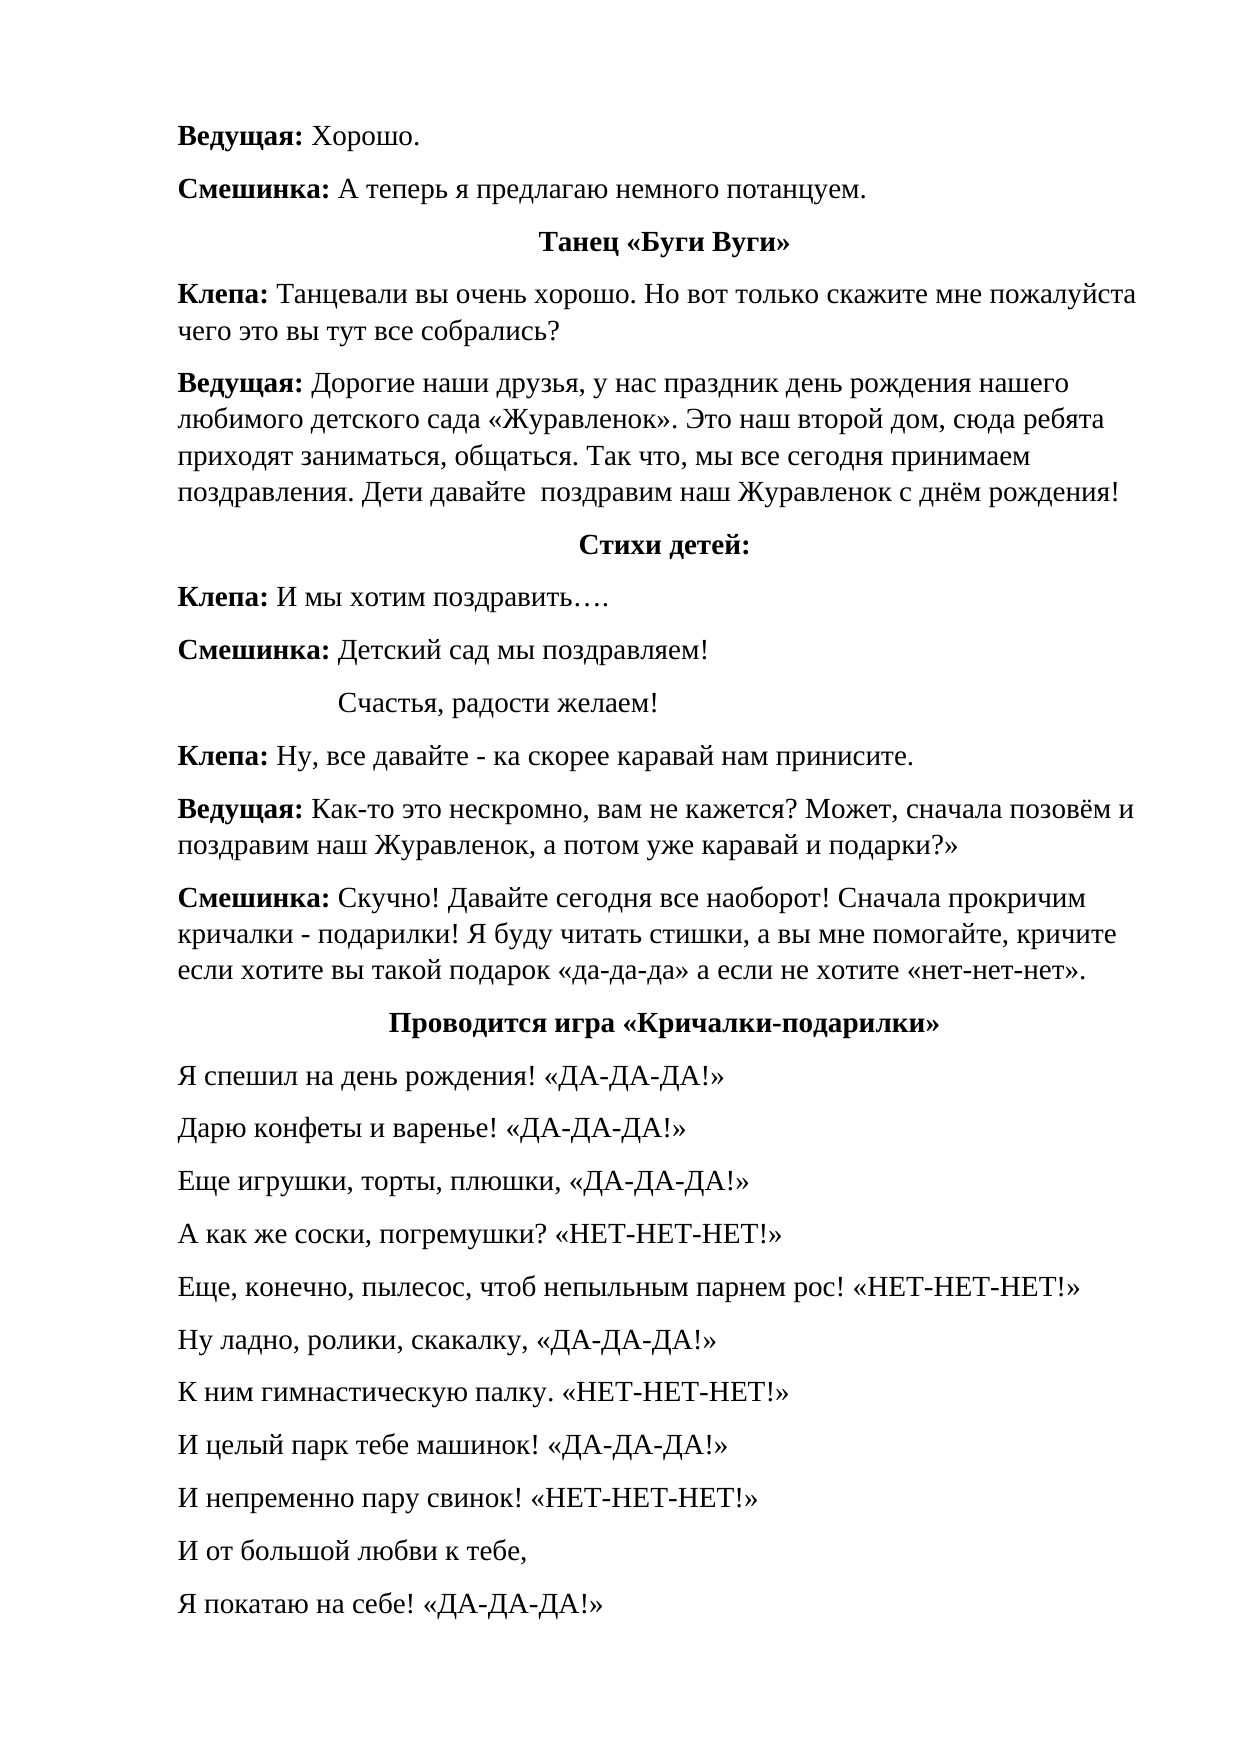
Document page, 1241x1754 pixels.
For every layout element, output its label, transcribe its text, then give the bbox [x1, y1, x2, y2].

text Ведущая: Как-то это нескромно, вам не кажется? Может, сначала позовём и поздравим наш Журавленок, а потом уже каравай и подарки?» [177, 791, 1152, 861]
text Счастья, радости желаем! [177, 685, 1152, 719]
text Еще, конечно, пылесос, чтоб непыльным парнем рос! «НЕТ-НЕТ-НЕТ!» [177, 1269, 1152, 1302]
text Ну ладно, ролики, скакалку, «ДА-ДА-ДА!» [177, 1322, 1152, 1355]
text Клепа: Ну, все давайте - ка скорее каравай нам принисите. [177, 738, 1152, 772]
text Смешинка: Скучно! Давайте сегодня все наоборот! Сначала прокричим кричалки - подарилки! Я буду читать стишки, а вы мне помогайте, кричите если хотите вы такой подарок «да-да-да» а если не хотите «нет-нет-нет». [177, 880, 1152, 986]
text Еще игрушки, торты, плюшки, «ДА-ДА-ДА!» [177, 1163, 1152, 1197]
text Танец «Буги Вуги» [177, 224, 1152, 257]
text И непременно пару свинок! «НЕТ-НЕТ-НЕТ!» [177, 1480, 1152, 1514]
text Клепа: Танцевали вы очень хорошо. Но вот только скажите мне пожалуйста чего это вы тут все собрались? [177, 277, 1152, 346]
text И целый парк тебе машинок! «ДА-ДА-ДА!» [177, 1427, 1152, 1461]
text Стихи детей: [177, 527, 1152, 560]
text Ведущая: Хорошо. [177, 118, 1152, 152]
text Я спешил на день рождения! «ДА-ДА-ДА!» [177, 1058, 1152, 1091]
text И от большой любви к тебе, [177, 1533, 1152, 1567]
text Ведущая: Дорогие наши друзья, у нас праздник день рождения нашего любимого детского сада «Журавленок». Это наш второй дом, сюда ребята приходят заниматься, общаться. Так что, мы все сегодня принимаем поздравления. Дети давайте поздравим наш Журавленок с днём рождения! [177, 366, 1152, 507]
text Я покатаю на себе! «ДА-ДА-ДА!» [177, 1586, 1152, 1619]
text Смешинка: Детский сад мы поздравляем! [177, 632, 1152, 666]
text А как же соски, погремушки? «НЕТ-НЕТ-НЕТ!» [177, 1216, 1152, 1250]
text Проводится игра «Кричалки-подарилки» [177, 1005, 1152, 1038]
text К ним гимнастическую палку. «НЕТ-НЕТ-НЕТ!» [177, 1374, 1152, 1408]
text Дарю конфеты и варенье! «ДА-ДА-ДА!» [177, 1111, 1152, 1144]
text Смешинка: А теперь я предлагаю немного потанцуем. [177, 171, 1152, 204]
text Клепа: И мы хотим поздравить…. [177, 579, 1152, 613]
